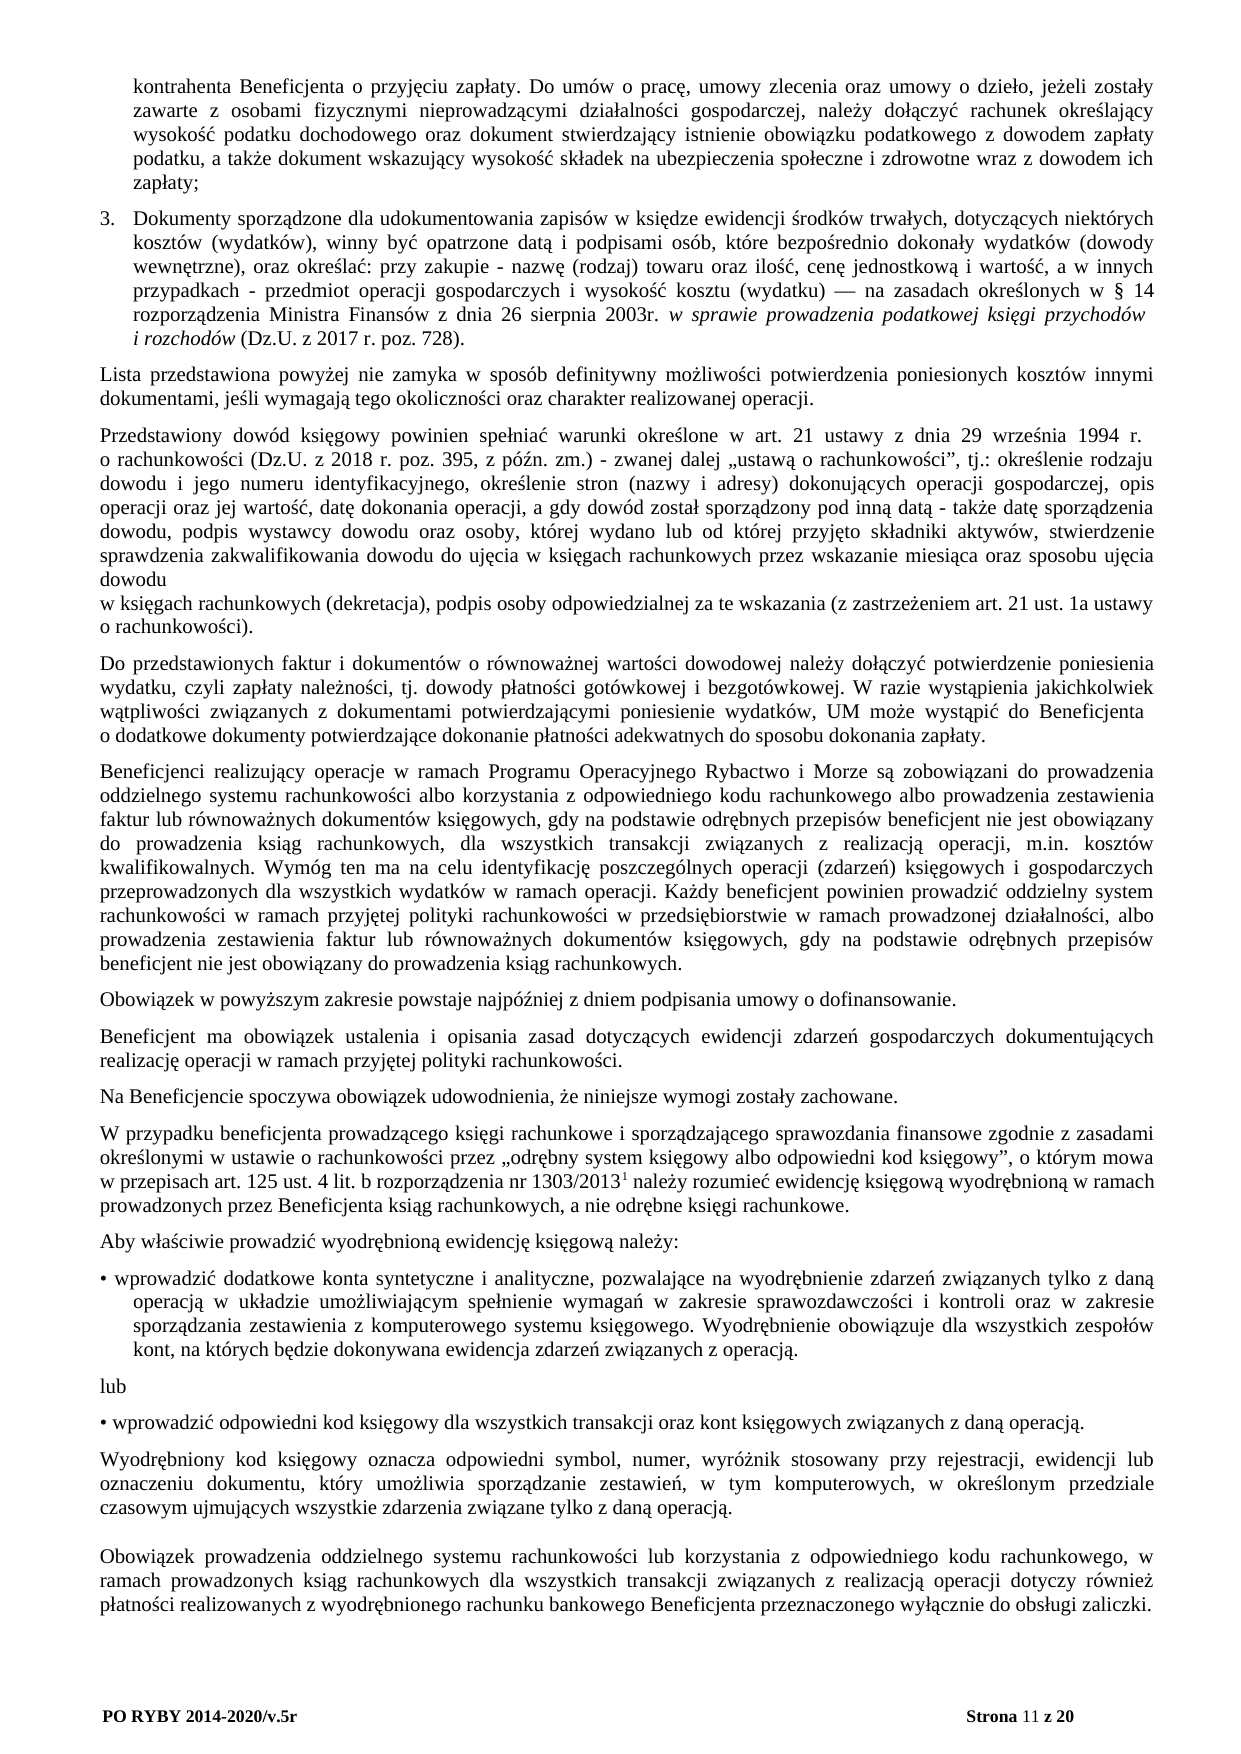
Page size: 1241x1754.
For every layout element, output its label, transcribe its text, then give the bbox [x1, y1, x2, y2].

text • wprowadzić dodatkowe konta syntetyczne i analityczne, pozwalające na wyodrębnienie zdarzeń związanych tylko z daną operacją w układzie umożliwiającym spełnienie wymagań w zakresie sprawozdawczości i kontroli oraz w zakresie sporządzania zestawienia z komputerowego systemu księgowego. Wyodrębnienie obowiązuje dla wszystkich zespołów kont, na których będzie dokonywana ewidencja zdarzeń związanych z operacją. [99, 1266, 1155, 1362]
text Beneficjenci realizujący operacje w ramach Programu Operacyjnego Rybactwo i Morze są zobowiązani do prowadzenia oddzielnego systemu rachunkowości albo korzystania z odpowiedniego kodu rachunkowego albo prowadzenia zestawienia faktur lub równoważnych dokumentów księgowych, gdy na podstawie odrębnych przepisów beneficjent nie jest obowiązany do prowadzenia ksiąg rachunkowych, dla wszystkich transakcji związanych z realizacją operacji, m.in. kosztów kwalifikowalnych. Wymóg ten ma na celu identyfikację poszczególnych operacji (zdarzeń) księgowych i gospodarczych przeprowadzonych dla wszystkich wydatków w ramach operacji. Każdy beneficjent powinien prowadzić oddzielny system rachunkowości w ramach przyjętej polityki rachunkowości w przedsiębiorstwie w ramach prowadzonej działalności, albo prowadzenia zestawienia faktur lub równoważnych dokumentów księgowych, gdy na podstawie odrębnych przepisów beneficjent nie jest obowiązany do prowadzenia ksiąg rachunkowych. [99, 759, 1155, 975]
text lub [99, 1374, 1155, 1398]
text Obowiązek prowadzenia oddzielnego systemu rachunkowości lub korzystania z odpowiedniego kodu rachunkowego, w ramach prowadzonych ksiąg rachunkowych dla wszystkich transakcji związanych z realizacją operacji dotyczy również płatności realizowanych z wyodrębnionego rachunku bankowego Beneficjenta przeznaczonego wyłącznie do obsługi zaliczki. [99, 1544, 1155, 1616]
text W przypadku beneficjenta prowadzącego księgi rachunkowe i sporządzającego sprawozdania finansowe zgodnie z zasadami określonymi w ustawie o rachunkowości przez „odrębny system księgowy albo odpowiedni kod księgowy”, o którym mowa w przepisach art. 125 ust. 4 lit. b rozporządzenia nr 1303/20131 należy rozumieć ewidencję księgową wyodrębnioną w ramach prowadzonych przez Beneficjenta ksiąg rachunkowych, a nie odrębne księgi rachunkowe. [99, 1121, 1155, 1217]
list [99, 74, 1155, 194]
text Aby właściwie prowadzić wyodrębnioną ewidencję księgową należy: [99, 1229, 1155, 1253]
text Do przedstawionych faktur i dokumentów o równoważnej wartości dowodowej należy dołączyć potwierdzenie poniesienia wydatku, czyli zapłaty należności, tj. dowody płatności gotówkowej i bezgotówkowej. W razie wystąpienia jakichkolwiek wątpliwości związanych z dokumentami potwierdzającymi poniesienie wydatków, UM może wystąpić do Beneficjenta o dodatkowe dokumenty potwierdzające dokonanie płatności adekwatnych do sposobu dokonania zapłaty. [99, 651, 1155, 747]
text Przedstawiony dowód księgowy powinien spełniać warunki określone w art. 21 ustawy z dnia 29 września 1994 r. o rachunkowości (Dz.U. z 2018 r. poz. 395, z późn. zm.) - zwanej dalej „ustawą o rachunkowości”, tj.: określenie rodzaju dowodu i jego numeru identyfikacyjnego, określenie stron (nazwy i adresy) dokonujących operacji gospodarczej, opis operacji oraz jej wartość, datę dokonania operacji, a gdy dowód został sporządzony pod inną datą - także datę sporządzenia dowodu, podpis wystawcy dowodu oraz osoby, której wydano lub od której przyjęto składniki aktywów, stwierdzenie sprawdzenia zakwalifikowania dowodu do ujęcia w księgach rachunkowych przez wskazanie miesiąca oraz sposobu ujęcia dowodu w księgach rachunkowych (dekretacja), podpis osoby odpowiedzialnej za te wskazania (z zastrzeżeniem art. 21 ust. 1a ustawy o rachunkowości). [99, 423, 1155, 639]
text • wprowadzić odpowiedni kod księgowy dla wszystkich transakcji oraz kont księgowych związanych z daną operacją. [99, 1411, 1155, 1434]
text Lista przedstawiona powyżej nie zamyka w sposób definitywny możliwości potwierdzenia poniesionych kosztów innymi dokumentami, jeśli wymagają tego okoliczności oraz charakter realizowanej operacji. [99, 363, 1155, 411]
text Wyodrębniony kod księgowy oznacza odpowiedni symbol, numer, wyróżnik stosowany przy rejestracji, ewidencji lub oznaczeniu dokumentu, który umożliwia sporządzanie zestawień, w tym komputerowych, w określonym przedziale czasowym ujmujących wszystkie zdarzenia związane tylko z daną operacją. [99, 1447, 1155, 1519]
text Beneficjent ma obowiązek ustalenia i opisania zasad dotyczących ewidencji zdarzeń gospodarczych dokumentujących realizację operacji w ramach przyjętej polityki rachunkowości. [99, 1024, 1155, 1072]
text Na Beneficjencie spoczywa obowiązek udowodnienia, że niniejsze wymogi zostały zachowane. [99, 1084, 1155, 1108]
list Dokumenty sporządzone dla udokumentowania zapisów w księdze ewidencji środków trwałych, dotyczących niektórych kosztów (wydatków), winny być opatrzone datą i podpisami osób, które bezpośrednio dokonały wydatków (dowody wewnętrzne), oraz określać: przy zakupie - nazwę (rodzaj) towaru oraz ilość, cenę jednostkową i wartość, a w innych przypadkach - przedmiot operacji gospodarczych i wysokość kosztu (wydatku) — na zasadach określonych w § 14 rozporządzenia Ministra Finansów z dnia 26 sierpnia 2003r. w sprawie prowadzenia podatkowej księgi przychodów i rozchodów (Dz.U. z 2017 r. poz. 728). [99, 206, 1155, 350]
text Obowiązek w powyższym zakresie powstaje najpóźniej z dniem podpisania umowy o dofinansowanie. [99, 988, 1155, 1012]
